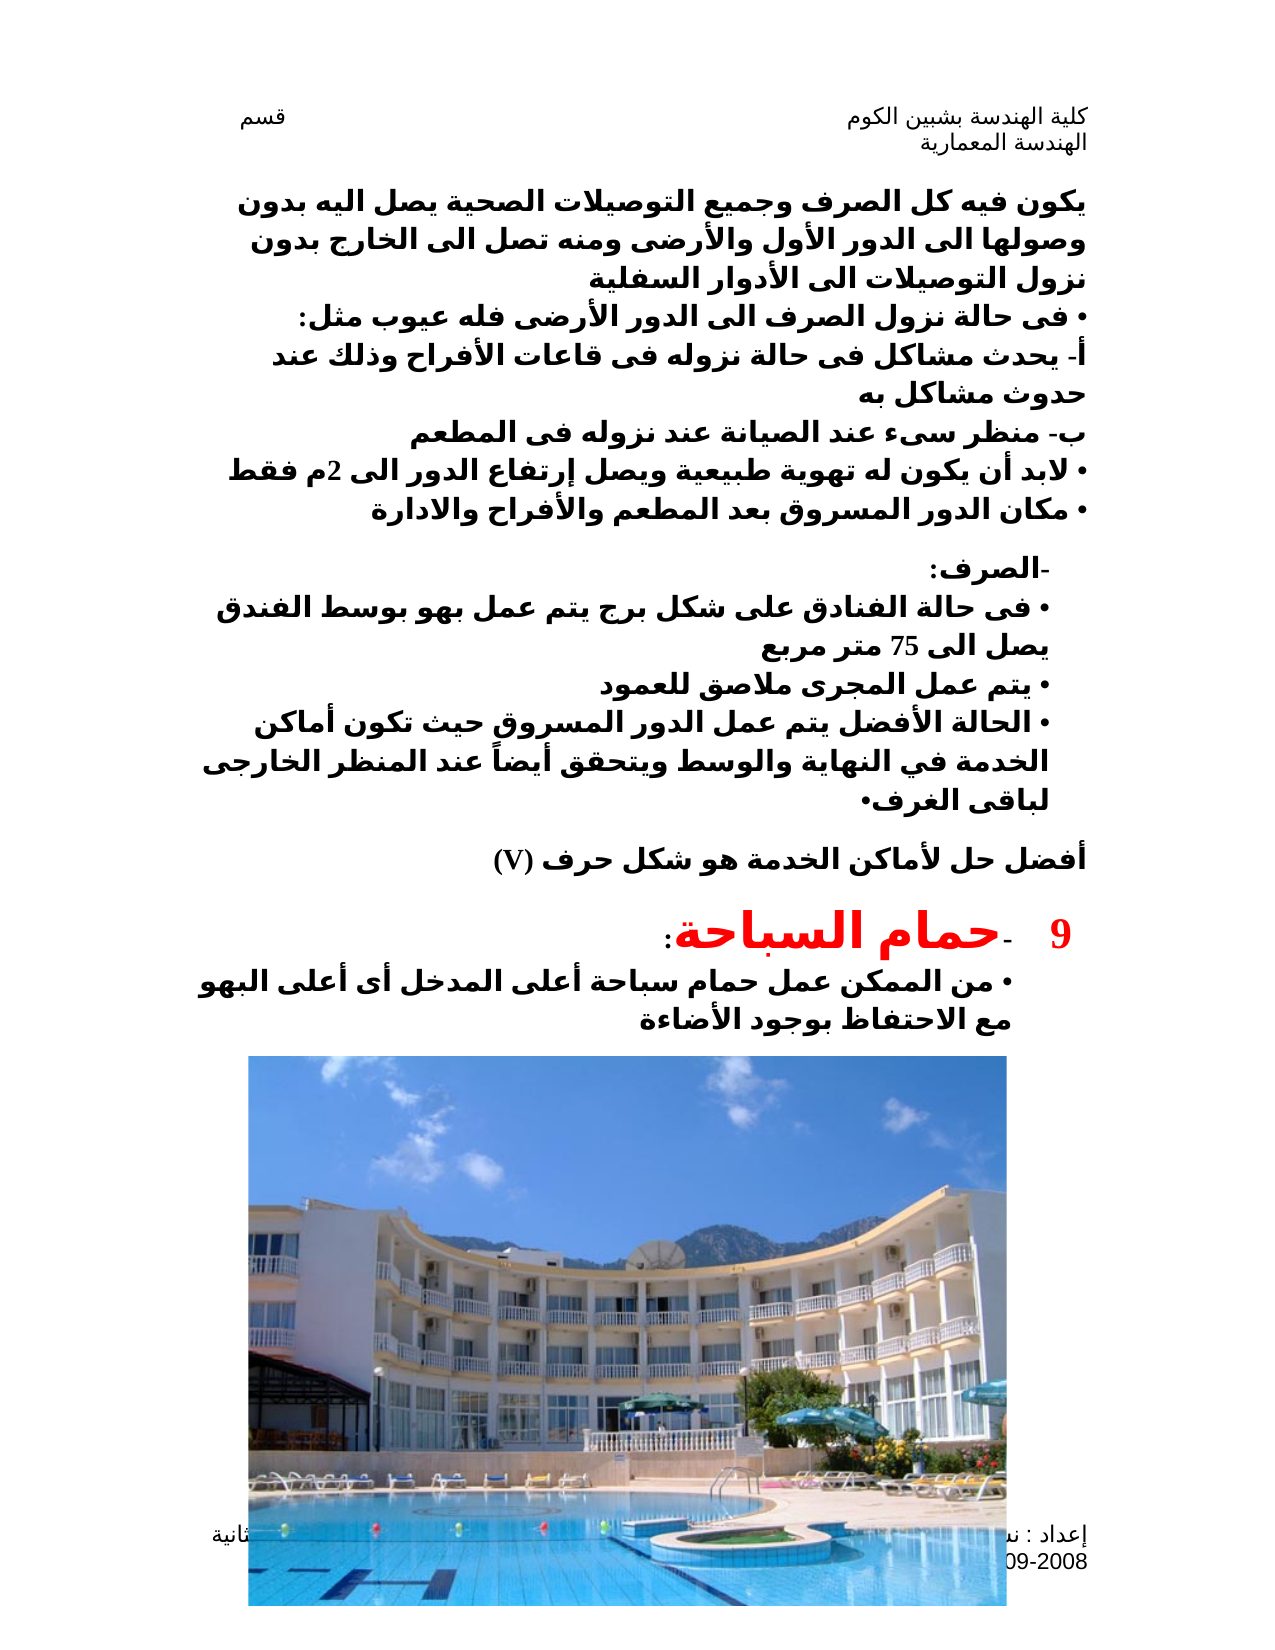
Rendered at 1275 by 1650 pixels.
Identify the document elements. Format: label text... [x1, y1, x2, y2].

picture [248, 1056, 1007, 1606]
list -حمام السباحة: • من الممكن عمل حمام سباحة أعلى المدخل أى أعلى البهو مع الاحتفاظ بوجود الأضاءة الطبيعية وذلك عن طريق ترك مكان الأضاءة الطبيعية وسط الحمام [187, 901, 1050, 1036]
text أفضل حل لأماكن الخدمة هو شكل حرف (V) [187, 842, 1087, 876]
text يكون فيه كل الصرف وجميع التوصيلات الصحية يصل اليه بدون وصولها الى الدور الأول والأرضى ومنه تصل الى الخارج بدون نزول التوصيلات الى الأدوار السفلية • فى حالة نزول الصرف الى الدور الأرضى فله عيوب مثل: أ- يحدث مشاكل فى حالة نزوله فى قاعات الأفراح وذلك عند حدوث مشاكل به ب- منظر سىء عند الصيانة عند نزوله فى المطعم • لابد أن يكون له تهوية طبيعية ويصل إرتفاع الدور الى 2م فقط • مكان الدور المسروق بعد المطعم والأفراح والادارة [187, 184, 1087, 526]
text -الصرف: • فى حالة الفنادق على شكل برج يتم عمل بهو بوسط الفندق يصل الى 75 متر مربع • يتم عمل المجرى ملاصق للعمود • الحالة الأفضل يتم عمل الدور المسروق حيث تكون أماكن الخدمة في النهاية والوسط ويتحقق أيضاً عند المنظر الخارجى لباقى الغرف• [187, 551, 1050, 816]
